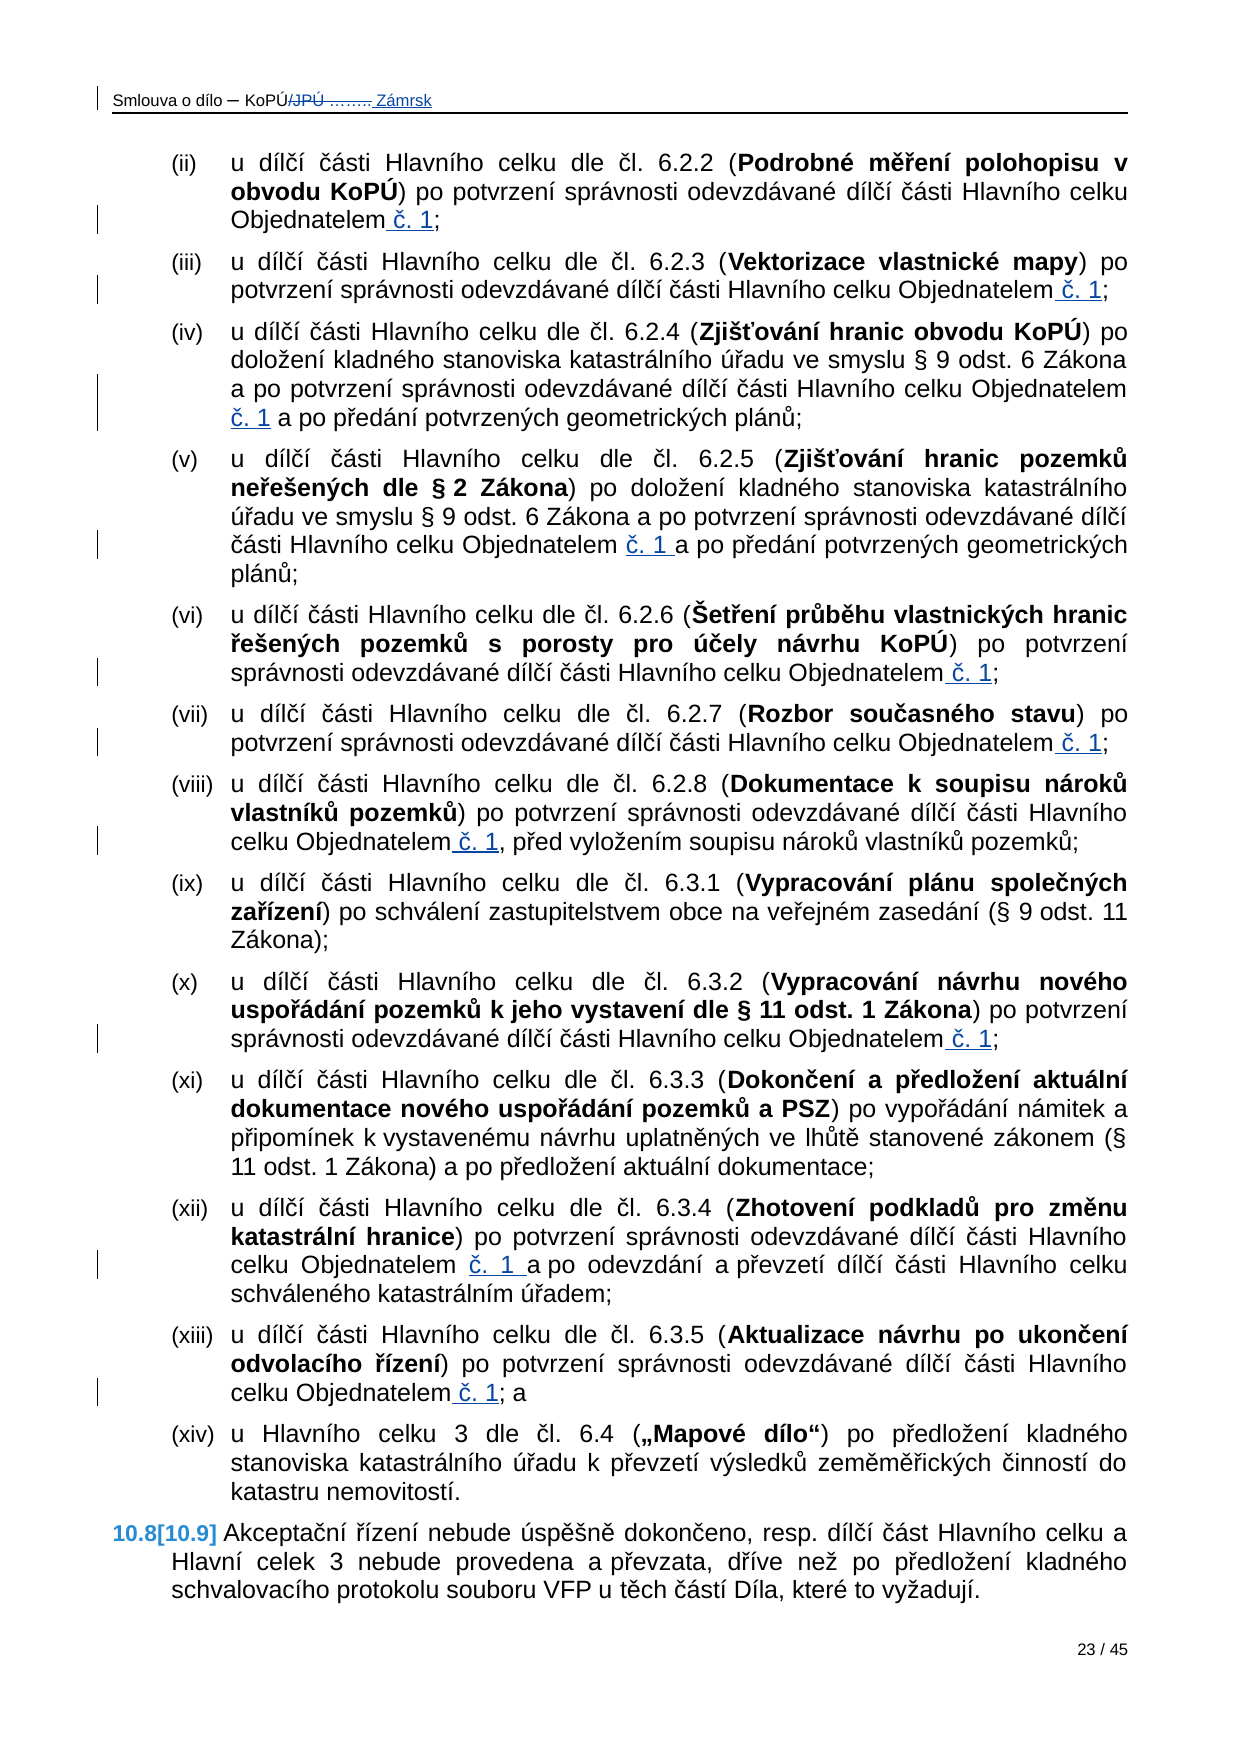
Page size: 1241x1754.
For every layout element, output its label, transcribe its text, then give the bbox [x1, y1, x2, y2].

list u dílčí části Hlavního celku dle čl. 6.3.5 (Aktualizace návrhu po ukončení odvolacího řízení) po potvrzení správnosti odevzdávané dílčí části Hlavního celku Objednatelem; a [171, 1320, 1128, 1406]
list u dílčí části Hlavního celku dle čl. 6.3.4 (Zhotovení podkladů pro změnu katastrální hranice) po potvrzení správnosti odevzdávané dílčí části Hlavního celku Objednatelem a po odevzdání a převzetí dílčí části Hlavního celku schváleného katastrálním úřadem; [171, 1193, 1128, 1308]
list u dílčí části Hlavního celku dle čl. 6.2.5 (Zjišťování hranic pozemků neřešených dle § 2 Zákona) po doložení kladného stanoviska katastrálního úřadu ve smyslu § 9 odst. 6 Zákona a po potvrzení správnosti odevzdávané dílčí části Hlavního celku Objednatelem a po předání potvrzených geometrických plánů; [171, 444, 1128, 588]
list u dílčí části Hlavního celku dle čl. 6.2.8 (Dokumentace k soupisu nároků vlastníků pozemků) po potvrzení správnosti odevzdávané dílčí části Hlavního celku Objednatelem, před vyložením soupisu nároků vlastníků pozemků; [171, 769, 1128, 855]
list u dílčí části Hlavního celku dle čl. 6.2.7 (Rozbor současného stavu) po potvrzení správnosti odevzdávané dílčí části Hlavního celku Objednatelem; [171, 699, 1128, 756]
list u dílčí části Hlavního celku dle čl. 6.2.2 (Podrobné měření polohopisu v obvodu KoPÚ) po potvrzení správnosti odevzdávané dílčí části Hlavního celku Objednatelem; [171, 148, 1128, 234]
list u dílčí části Hlavního celku dle čl. 6.3.3 (Dokončení a předložení aktuální dokumentace nového uspořádání pozemků a PSZ) po vypořádání námitek a připomínek k vystavenému návrhu uplatněných ve lhůtě stanovené zákonem (§ 11 odst. 1 Zákona) a po předložení aktuální dokumentace; [171, 1065, 1128, 1180]
list u Hlavního celku 3 dle čl. 6.4 („Mapové dílo“) po předložení kladného stanoviska katastrálního úřadu k převzetí výsledků zeměměřických činností do katastru nemovitostí. [171, 1419, 1128, 1505]
text Akceptační řízení nebude úspěšně dokončeno, resp. dílčí část Hlavního celku a Hlavní celek 3 nebude provedena a převzata, dříve než po předložení kladného schvalovacího protokolu souboru VFP u těch částí Díla, které to vyžadují. [112, 1518, 1128, 1604]
list u dílčí části Hlavního celku dle čl. 6.3.2 (Vypracování návrhu nového uspořádání pozemků k jeho vystavení dle § 11 odst. 1 Zákona) po potvrzení správnosti odevzdávané dílčí části Hlavního celku Objednatelem; [171, 966, 1128, 1053]
list u dílčí části Hlavního celku dle čl. 6.2.3 (Vektorizace vlastnické mapy) po potvrzení správnosti odevzdávané dílčí části Hlavního celku Objednatelem; [171, 246, 1128, 304]
list u dílčí části Hlavního celku dle čl. 6.3.1 (Vypracování plánu společných zařízení) po schválení zastupitelstvem obce na veřejném zasedání (§ 9 odst. 11 Zákona); [171, 868, 1128, 954]
list u dílčí části Hlavního celku dle čl. 6.2.4 (Zjišťování hranic obvodu KoPÚ) po doložení kladného stanoviska katastrálního úřadu ve smyslu § 9 odst. 6 Zákona a po potvrzení správnosti odevzdávané dílčí části Hlavního celku Objednatelem a po předání potvrzených geometrických plánů; [171, 316, 1128, 431]
list u dílčí části Hlavního celku dle čl. 6.2.6 (Šetření průběhu vlastnických hranic řešených pozemků s porosty pro účely návrhu KoPÚ) po potvrzení správnosti odevzdávané dílčí části Hlavního celku Objednatelem; [171, 600, 1128, 686]
